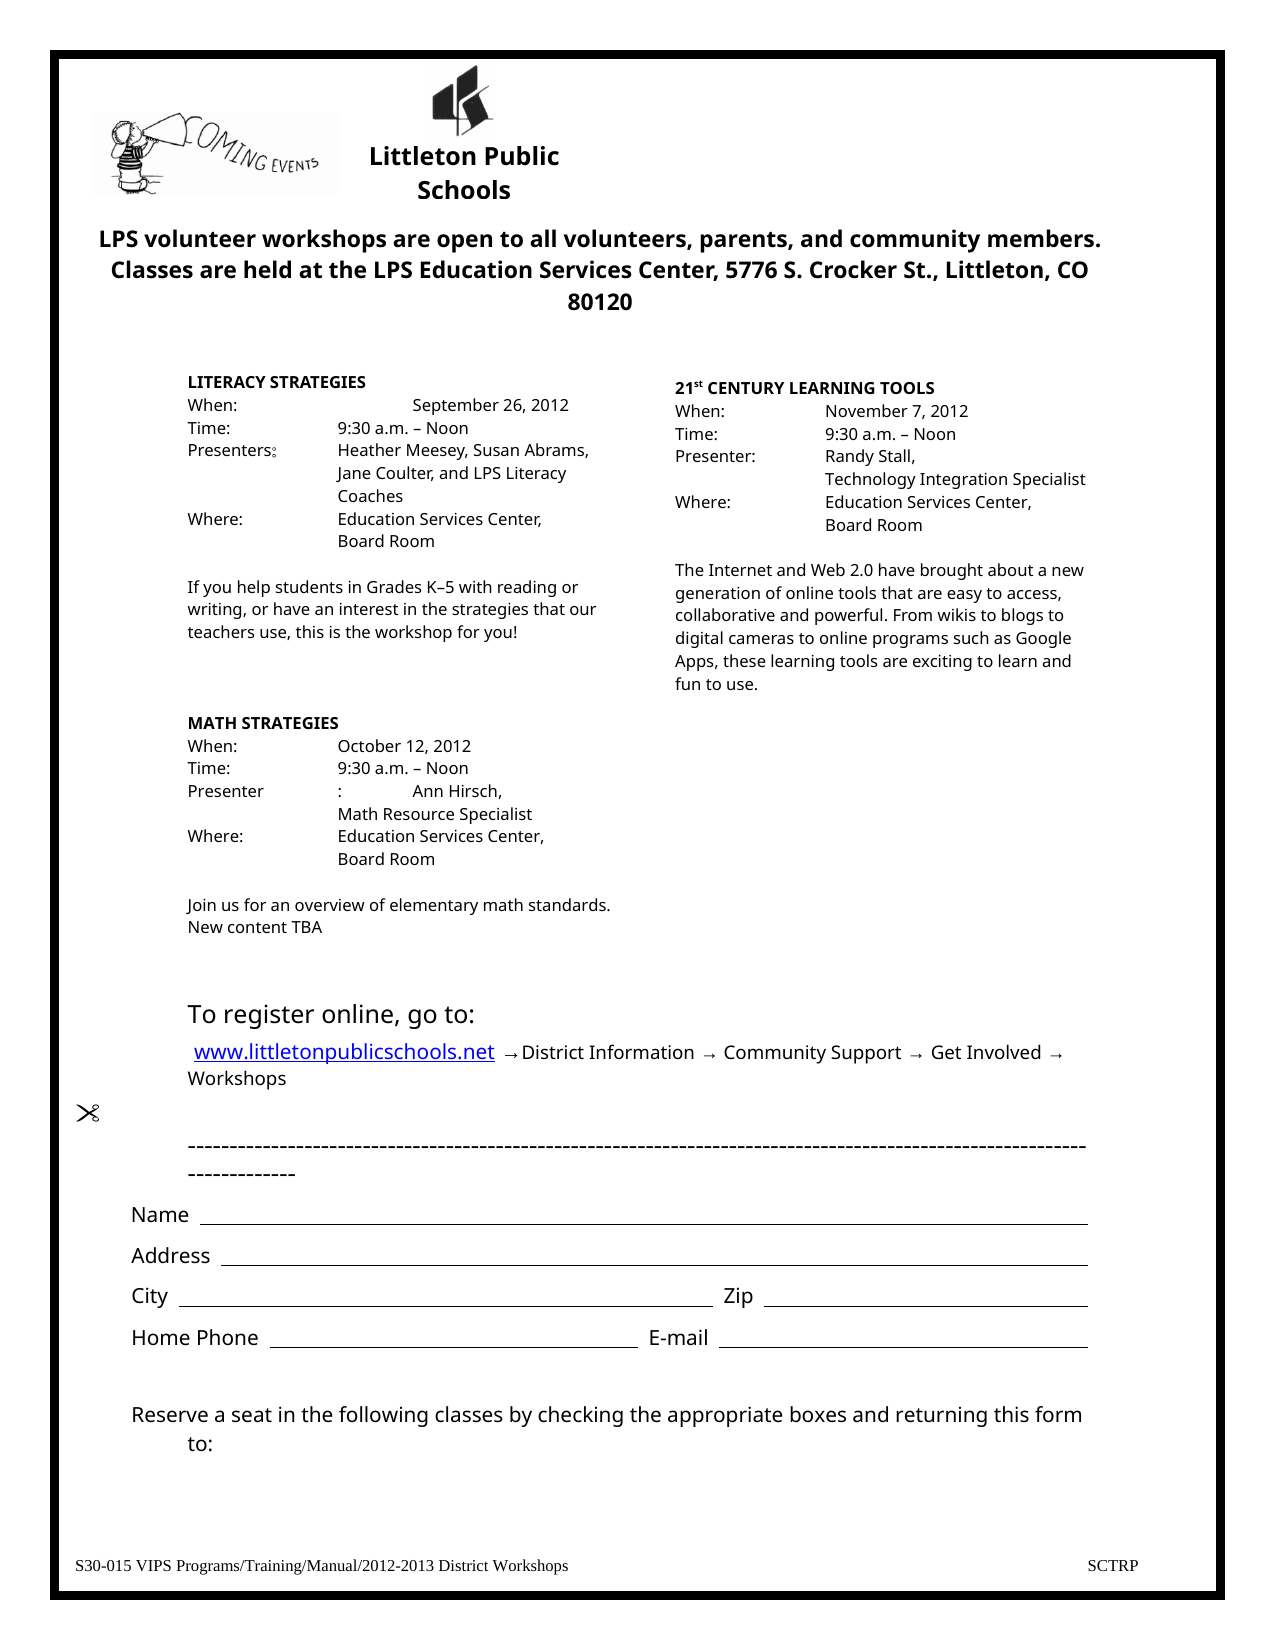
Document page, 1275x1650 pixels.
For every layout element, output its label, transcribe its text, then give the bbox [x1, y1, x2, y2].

text Name [131, 1200, 1087, 1228]
text ------------------------------------------------------------------------------------------------------------------------- [75, 1103, 1087, 1187]
text Presenter: Randy Stall, Technology Integration Specialist [675, 445, 1087, 490]
text Address [131, 1241, 1087, 1269]
text LPS volunteer workshops are open to all volunteers, parents, and community members. [75, 223, 1125, 254]
text To register online, go to: [187, 996, 1087, 1031]
text When: September 26, 2012 [187, 393, 619, 416]
text 21st CENTURY LEARNING TOOLS [675, 377, 1087, 399]
picture [93, 112, 338, 194]
text www.littletonpublicschools.net →District Information → Community Support → Get Involved → Workshops [187, 1037, 1087, 1091]
text Time: 9:30 a.m. – Noon [675, 422, 1087, 445]
text Join us for an overview of elementary math standards. [187, 893, 619, 916]
text LITERACY STRATEGIES [187, 371, 619, 393]
text Reserve a seat in the following classes by checking the appropriate boxes and returning this form to: [131, 1400, 1087, 1457]
text Presenters: Heather Meesey, Susan Abrams, Jane Coulter, and LPS Literacy Coaches [187, 439, 619, 507]
text Where: Education Services Center, Board Room [187, 507, 619, 552]
text Time: 9:30 a.m. – Noon [187, 757, 619, 779]
text Where: , Board Room [675, 490, 1087, 536]
text Classes are held at the LPS Education Services Center, 5776 S. Crocker St., Littleton, CO 80120 [75, 254, 1125, 317]
text Math Resource Specialist [187, 802, 619, 825]
text Where: Education Services Center, Board Room [187, 825, 619, 870]
text When: October 12, 2012 [187, 734, 619, 757]
text The Internet and Web 2.0 have brought about a new generation of online tools that are easy to access, collaborative and powerful. From wikis to blogs to digital cameras to online programs such as Google Apps, these learning tools are exciting to learn and fun to use. [675, 558, 1087, 695]
text Time: 9:30 a.m. – Noon [187, 416, 619, 439]
text City Zip [131, 1282, 1087, 1310]
text Home Phone E-mail [131, 1323, 1087, 1351]
text If you help students in Grades K–5 with reading or writing, or have an interest in the strategies that our teachers use, this is the workshop for you! [187, 575, 619, 643]
text Presenter : Ann Hirsch, [187, 779, 619, 802]
text New content TBA [187, 916, 1087, 938]
text When: November 7, 2012 [675, 399, 1087, 422]
text MATH STRATEGIES [187, 711, 619, 734]
